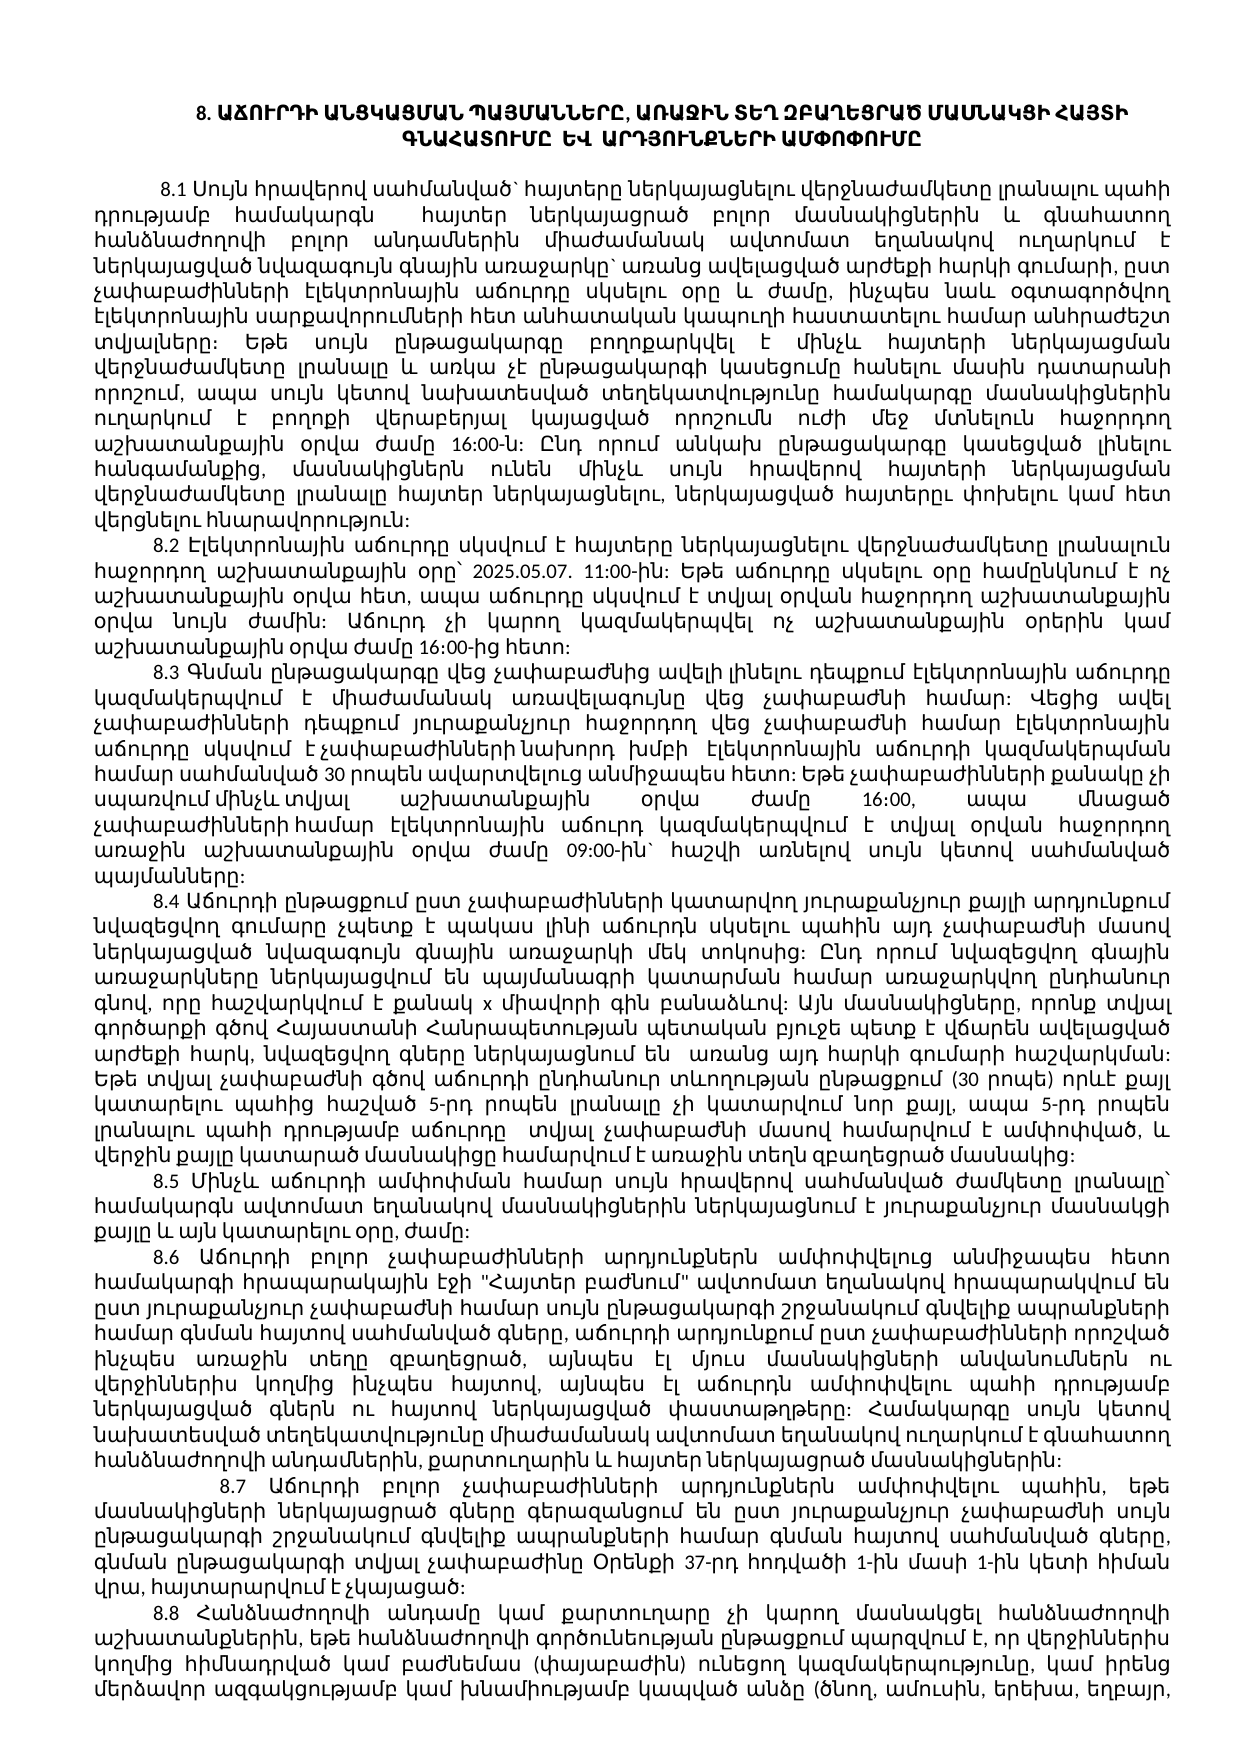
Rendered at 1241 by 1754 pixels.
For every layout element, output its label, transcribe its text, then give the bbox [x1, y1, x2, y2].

text 8.5 Մինչև աճուրդի ամփոփման համար սույն հրավերով սահմանված ժամկետը լրանալը՝ համակարգն ավտոմատ եղանակով մասնակիցներին ներկայացնում է յուրաքանչյուր մասնակցի քայլը և այն կատարելու օրը, ժամը: [94, 1168, 1171, 1244]
text 8.4 Աճուրդի ընթացքում ըստ չափաբաժինների կատարվող յուրաքանչյուր քայլի արդյունքում նվազեցվող գումարը չպետք է պակաս լինի աճուրդն սկսելու պահին այդ չափաբաժնի մասով ներկայացված նվազագույն գնային առաջարկի մեկ տոկոսից: Ընդ որում նվազեցվող գնային առաջարկները ներկայացվում են պայմանագրի կատարման համար առաջարկվող ընդհանուր գնով, որը հաշվարկվում է քանակ x միավորի գին բանաձևով: Այն մասնակիցները, որոնք տվյալ գործարքի գծով Հայաստանի Հանրապետության պետական բյուջե պետք է վճարեն ավելացված արժեքի հարկ, նվազեցվող գները ներկայացնում են առանց այդ հարկի գումարի հաշվարկման: Եթե տվյալ չափաբաժնի գծով աճուրդի ընդհանուր տևողության ընթացքում (30 րոպե) որևէ քայլ կատարելու պահից հաշված 5-րդ րոպեն լրանալը չի կատարվում նոր քայլ, ապա 5-րդ րոպեն լրանալու պահի դրությամբ աճուրդը տվյալ չափաբաժնի մասով համարվում է ամփոփված, և վերջին քայլը կատարած մասնակիցը համարվում է առաջին տեղն զբաղեցրած մասնակից: [94, 888, 1171, 1168]
text 8.7 Աճուրդի բոլոր չափաբաժինների արդյունքներն ամփոփվելու պահին, եթե մասնակիցների ներկայացրած գները գերազանցում են ըստ յուրաքանչյուր չափաբաժնի սույն ընթացակարգի շրջանակում գնվելիք ապրանքների համար գնման հայտով սահմանված գները, գնման ընթացակարգի տվյալ չափաբաժինը Օրենքի 37-րդ հոդվածի 1-ին մասի 1-ին կետի հիման վրա, հայտարարվում է չկայացած: [94, 1473, 1171, 1600]
text 8.3 Գնման ընթացակարգը վեց չափաբաժնից ավելի լինելու դեպքում էլեկտրոնային աճուրդը կազմակերպվում է միաժամանակ առավելագույնը վեց չափաբաժնի համար: Վեցից ավել չափաբաժինների դեպքում յուրաքանչյուր հաջորդող վեց չափաբաժնի համար էլեկտրոնային աճուրդը սկսվում է չափաբաժինների նախորդ խմբի էլեկտրոնային աճուրդի կազմակերպման համար սահմանված 30 րոպեն ավարտվելուց անմիջապես հետո: Եթե չափաբաժինների քանակը չի սպառվում մինչև տվյալ աշխատանքային օրվա ժամը 16։00, ապա մնացած չափաբաժինների համար էլեկտրոնային աճուրդ կազմակերպվում է տվյալ օրվան հաջորդող առաջին աշխատանքային օրվա ժամը 09:00-ին` հաշվի առնելով սույն կետով սահմանված պայմանները: [94, 659, 1171, 888]
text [94, 1600, 1171, 1702]
text 8. ԱՃՈՒՐԴԻ ԱՆՑԿԱՑՄԱՆ ՊԱՅՄԱՆՆԵՐԸ, ԱՌԱՋԻՆ ՏԵՂ ԶԲԱՂԵՑՐԱԾ ՄԱՍՆԱԿՑԻ ՀԱՅՏԻ [94, 100, 1171, 126]
text 8.6 Աճուրդի բոլոր չափաբաժինների արդյունքներն ամփոփվելուց անմիջապես հետո համակարգի հրապարակային էջի "Հայտեր բաժնում" ավտոմատ եղանակով հրապարակվում են ըստ յուրաքանչյուր չափաբաժնի համար սույն ընթացակարգի շրջանակում գնվելիք ապրանքների համար գնման հայտով սահմանված գները, աճուրդի արդյունքում ըստ չափաբաժինների որոշված ինչպես առաջին տեղը զբաղեցրած, այնպես էլ մյուս մասնակիցների անվանումներն ու վերջիններիս կողմից ինչպես հայտով, այնպես էլ աճուրդն ամփոփվելու պահի դրությամբ ներկայացված գներն ու հայտով ներկայացված փաստաթղթերը: Համակարգը սույն կետով նախատեսված տեղեկատվությունը միաժամանակ ավտոմատ եղանակով ուղարկում է գնահատող հանձնաժողովի անդամներին, քարտուղարին և հայտեր ներկայացրած մասնակիցներին: [94, 1244, 1171, 1473]
text 8.1 Սույն հրավերով սահմանված` հայտերը ներկայացնելու վերջնաժամկետը լրանալու պահի դրությամբ համակարգն հայտեր ներկայացրած բոլոր մասնակիցներին և գնահատող հանձնաժողովի բոլոր անդամներին միաժամանակ ավտոմատ եղանակով ուղարկում է ներկայացված նվազագույն գնային առաջարկը` առանց ավելացված արժեքի հարկի գումարի, ըստ չափաբաժինների էլեկտրոնային աճուրդը սկսելու օրը և ժամը, ինչպես նաև օգտագործվող էլեկտրոնային սարքավորումների հետ անհատական կապուղի հաստատելու համար անհրաժեշտ տվյալները։ Եթե սույն ընթացակարգը բողոքարկվել է մինչև հայտերի ներկայացման վերջնաժամկետը լրանալը և առկա չէ ընթացակարգի կասեցումը հանելու մասին դատարանի որոշում, ապա սույն կետով նախատեսված տեղեկատվությունը համակարգը մասնակիցներին ուղարկում է բողոքի վերաբերյալ կայացված որոշումն ուժի մեջ մտնելուն հաջորդող աշխատանքային օրվա ժամը 16:00-ն: Ընդ որում անկախ ընթացակարգը կասեցված լինելու հանգամանքից, մասնակիցներն ունեն մինչև սույն հրավերով հայտերի ներկայացման վերջնաժամկետը լրանալը հայտեր ներկայացնելու, ներկայացված հայտերըւ փոխելու կամ հետ վերցնելու հնարավորություն: [94, 177, 1171, 532]
text 8.2 Էլեկտրոնային աճուրդը սկսվում է հայտերը ներկայացնելու վերջնաժամկետը լրանալուն հաջորդող աշխատանքային օրը՝ 2025.05.07. 11:00 -ին: Եթե աճուրդը սկսելու օրը համընկնում է ոչ աշխատանքային օրվա հետ, ապա աճուրդը սկսվում է տվյալ օրվան հաջորդող աշխատանքային օրվա նույն ժամին: Աճուրդ չի կարող կազմակերպվել ոչ աշխատանքային օրերին կամ աշխատանքային օրվա ժամը 16։00-ից հետո: [94, 532, 1171, 659]
text ԳՆԱՀԱՏՈՒՄԸ ԵՎ ԱՐԴՅՈՒՆՔՆԵՐԻ ԱՄՓՈՓՈՒՄԸ [94, 126, 1171, 151]
